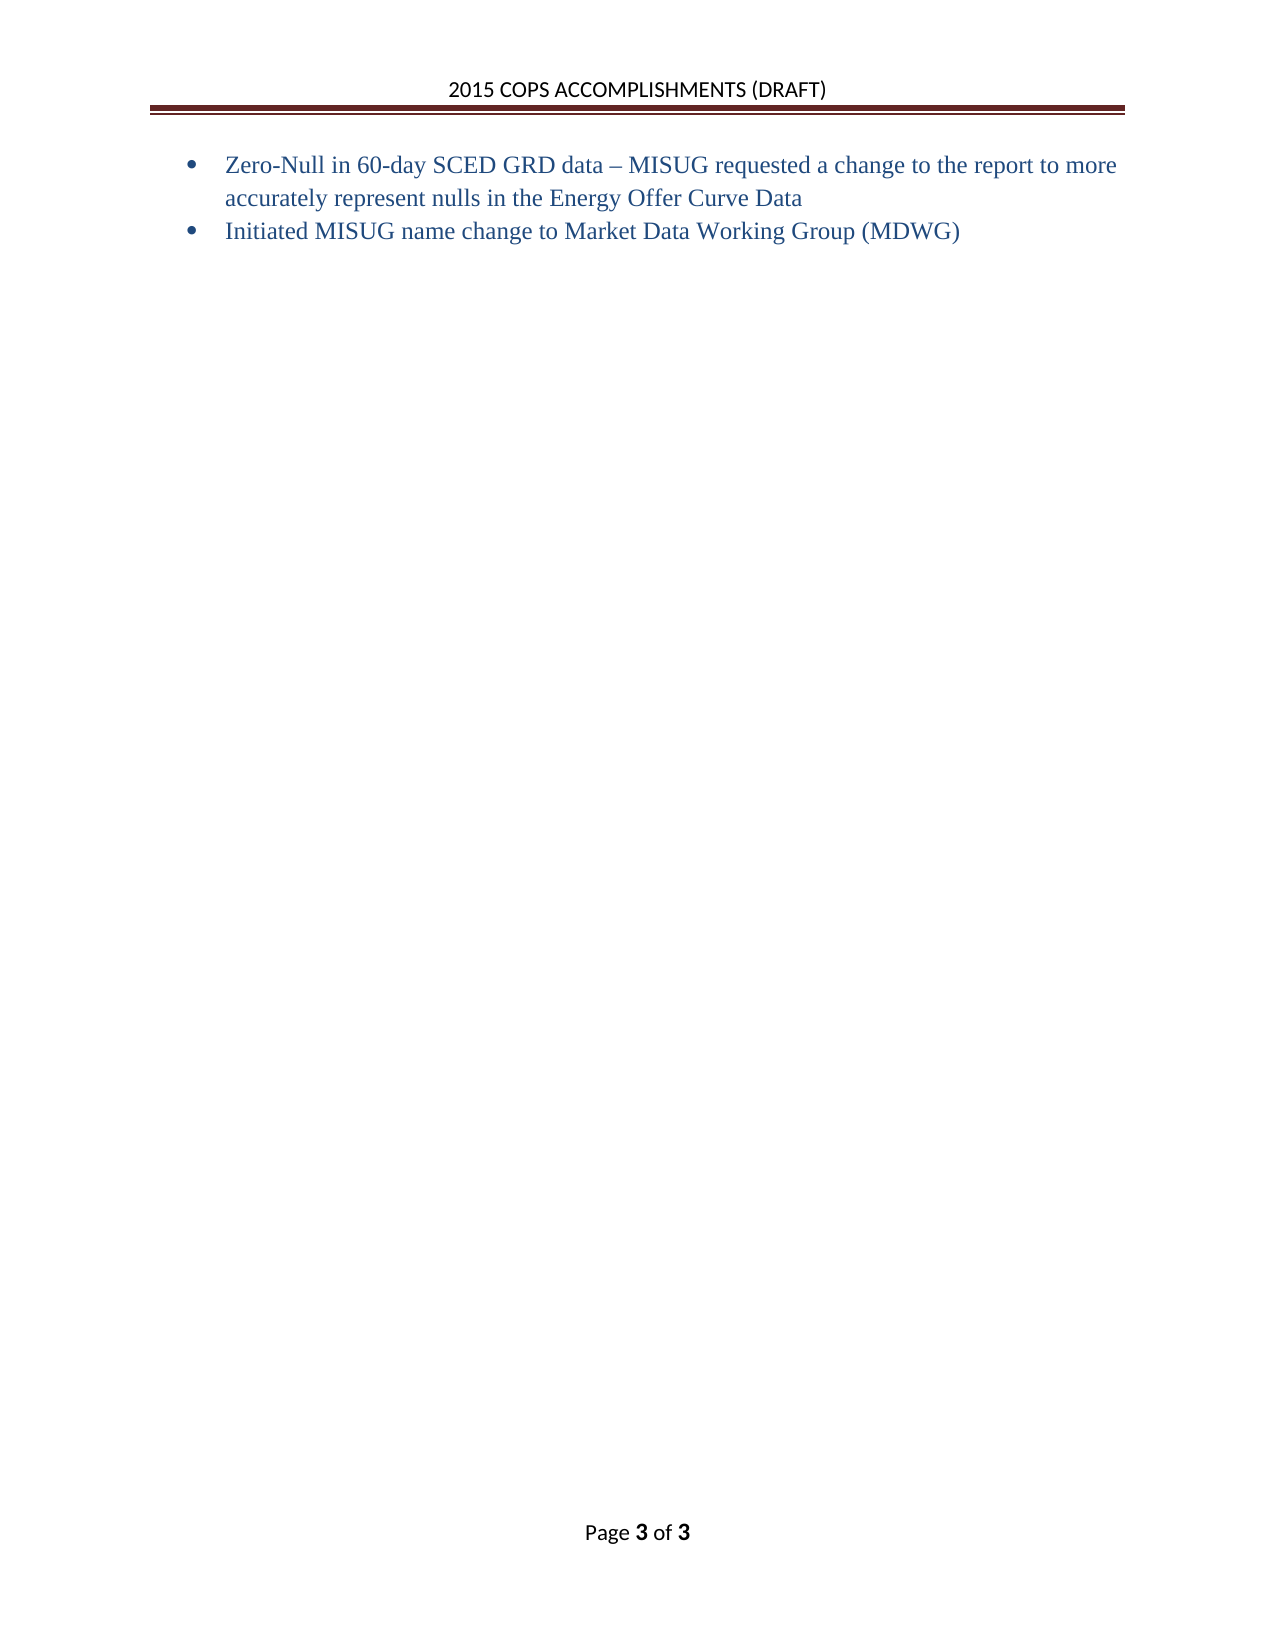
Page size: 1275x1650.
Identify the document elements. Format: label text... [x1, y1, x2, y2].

list Initiated MISUG name change to Market Data Working Group (MDWG) [187, 216, 1125, 245]
list Zero-Null in 60-day SCED GRD data – MISUG requested a change to the report to more accurately represent nulls in the Energy Offer Curve Data [187, 150, 1125, 212]
